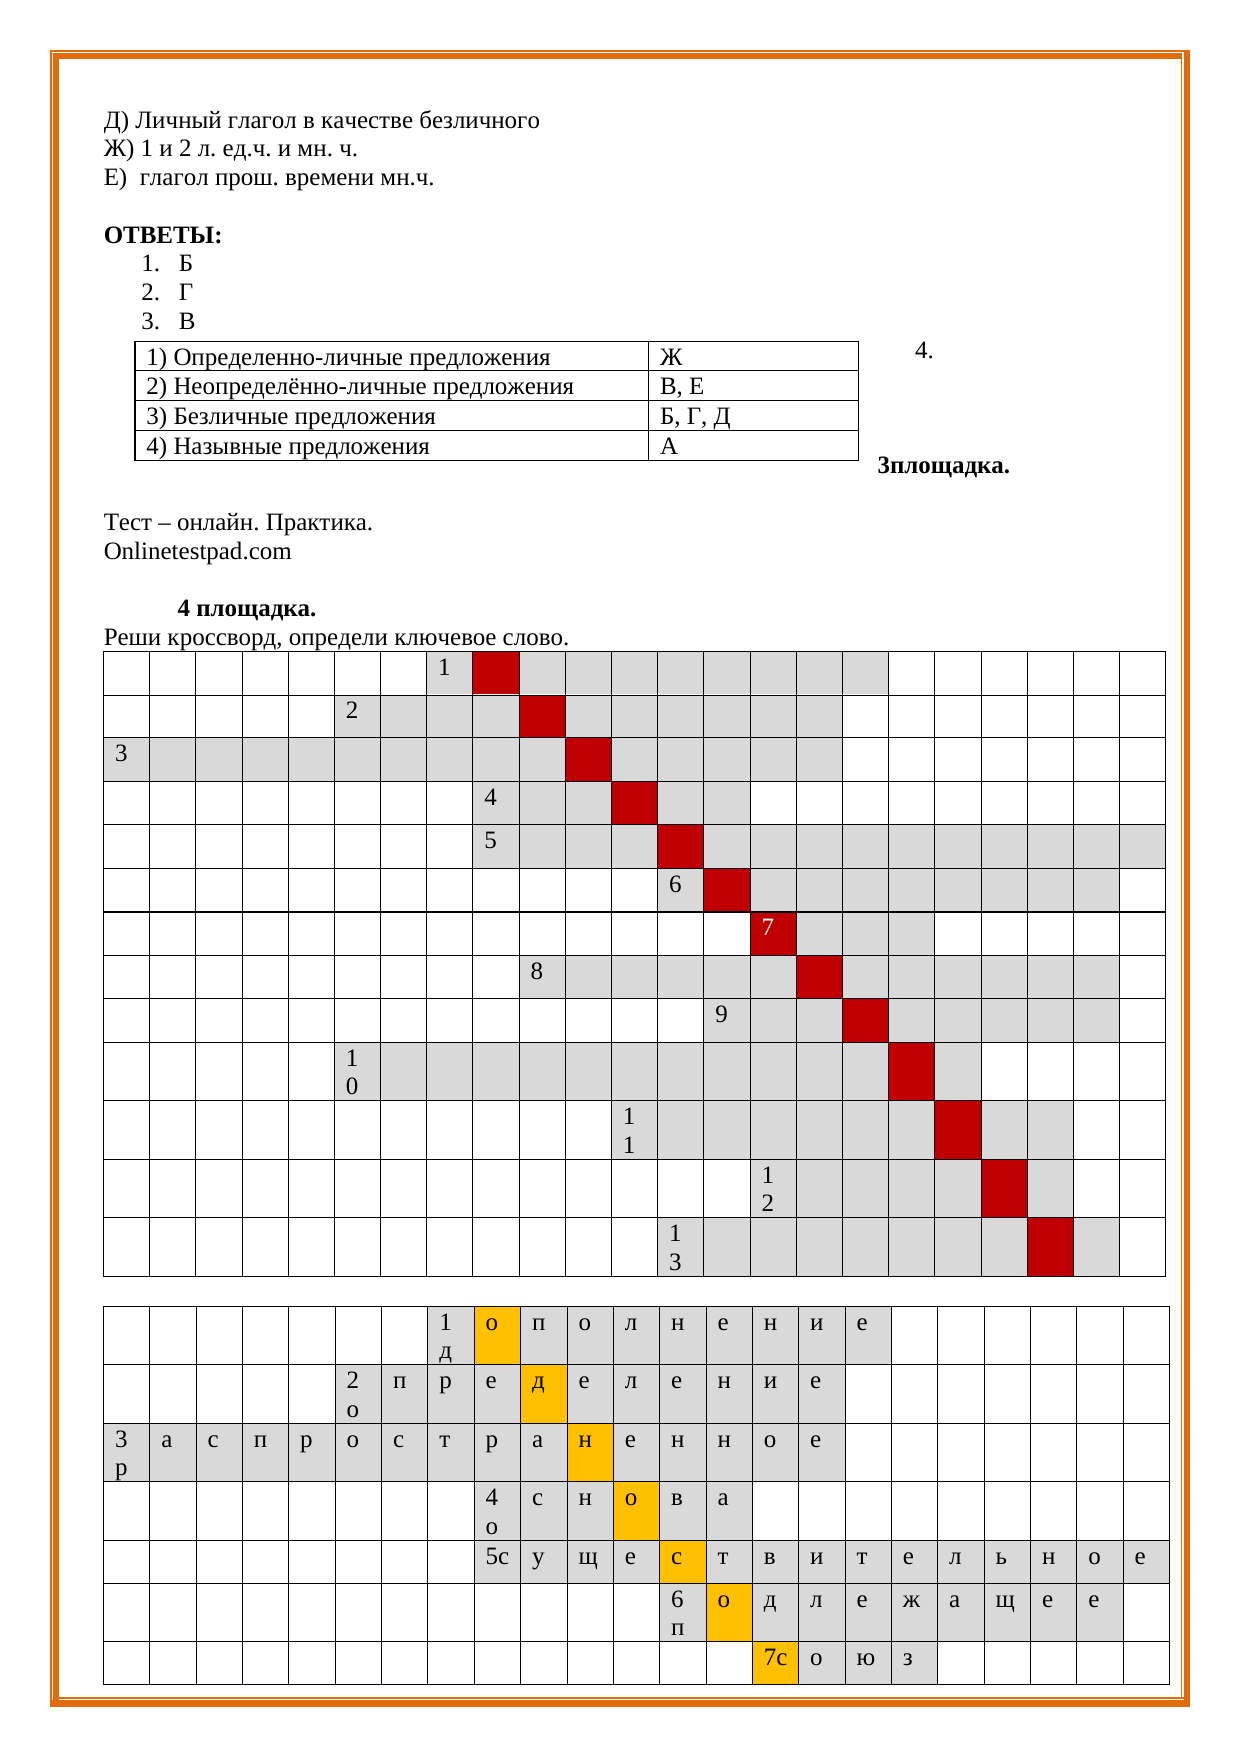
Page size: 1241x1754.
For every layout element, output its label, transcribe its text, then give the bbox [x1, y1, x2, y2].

table_cell л [938, 1541, 984, 1583]
table_cell 5с [475, 1541, 520, 1583]
table_cell [520, 913, 565, 955]
table_cell [566, 782, 611, 824]
table_header [520, 652, 565, 694]
table_cell [889, 1101, 934, 1159]
table_cell [1028, 999, 1073, 1042]
table_header [704, 652, 750, 694]
table_header [382, 1307, 427, 1364]
table_cell [566, 913, 611, 955]
table_cell [889, 869, 934, 911]
table_cell [1074, 1101, 1119, 1159]
table_cell 2о [336, 1365, 381, 1423]
table_header [104, 652, 149, 694]
table_cell [985, 1365, 1030, 1423]
list В [141, 306, 1152, 335]
table_cell [797, 913, 842, 955]
table_cell [566, 869, 611, 911]
table_cell 3 [104, 738, 149, 781]
table_header [150, 652, 195, 694]
table_cell [197, 1584, 242, 1641]
table_cell [935, 956, 981, 998]
table_cell [104, 869, 149, 911]
text Ж) 1 и . ед.ч. и мн. ч. [103, 133, 1152, 162]
table_cell о [753, 1424, 798, 1481]
table_cell [568, 1584, 613, 1641]
table_cell т [707, 1541, 752, 1583]
table_cell [104, 913, 149, 955]
table_cell [336, 1482, 381, 1540]
table_cell [889, 696, 934, 737]
table_cell [381, 1101, 426, 1159]
table_cell [1074, 869, 1119, 911]
table_cell [612, 1218, 657, 1276]
table_cell [1120, 782, 1165, 824]
table_cell а [707, 1482, 752, 1540]
table_cell [427, 1101, 472, 1159]
table_cell [612, 1043, 657, 1100]
table_cell [935, 696, 981, 737]
table_cell [1074, 696, 1119, 737]
table_cell [381, 1160, 426, 1217]
table_cell [935, 913, 981, 955]
table_cell [704, 696, 750, 737]
table_cell [1028, 1160, 1073, 1217]
table_cell [197, 1642, 242, 1684]
table_cell [336, 1584, 381, 1641]
table_cell [1074, 956, 1119, 998]
table_cell [658, 696, 703, 737]
table_cell [243, 696, 288, 737]
table_header [104, 1307, 149, 1364]
table_cell [520, 738, 565, 781]
table_cell [658, 1043, 703, 1100]
table_cell [982, 738, 1027, 781]
table_cell [335, 1101, 380, 1159]
table_cell [243, 825, 288, 868]
table_cell [150, 738, 195, 781]
table_cell [1120, 1218, 1165, 1276]
table_cell [243, 1101, 288, 1159]
table_cell е [1124, 1541, 1169, 1583]
table_cell [196, 999, 242, 1042]
table_cell [751, 869, 796, 911]
table_cell [196, 913, 242, 955]
table_cell [475, 1642, 520, 1684]
table_cell [751, 1218, 796, 1276]
table_cell [658, 1101, 703, 1159]
table_cell [428, 1584, 474, 1641]
table_cell н [568, 1424, 613, 1481]
table_cell [1028, 782, 1073, 824]
table_cell [104, 782, 149, 824]
list Г [141, 277, 1152, 306]
table_cell [660, 1642, 706, 1684]
table_header [335, 652, 380, 694]
table_cell [1124, 1482, 1169, 1540]
table_cell [243, 1160, 288, 1217]
table_cell [1120, 1043, 1165, 1100]
table_cell [427, 782, 472, 824]
table_cell [289, 869, 334, 911]
table_cell щ [985, 1584, 1030, 1641]
table_cell [612, 956, 657, 998]
table_cell [753, 1482, 798, 1540]
table_cell [289, 1642, 335, 1684]
table_cell т [846, 1541, 891, 1583]
table_cell [428, 1642, 474, 1684]
table_cell [1120, 696, 1165, 737]
table_cell [150, 1160, 195, 1217]
table_cell [243, 1642, 288, 1684]
table_cell [335, 825, 380, 868]
table_cell [289, 956, 334, 998]
table_cell о [336, 1424, 381, 1481]
table_cell [704, 1101, 750, 1159]
table_cell [843, 738, 888, 781]
table_cell [1074, 1160, 1119, 1217]
table_cell [889, 738, 934, 781]
table_cell с [660, 1541, 706, 1583]
table_header [935, 652, 981, 694]
table_header [889, 652, 934, 694]
table_cell [612, 696, 657, 737]
table_cell [427, 696, 472, 737]
table_cell [382, 1584, 427, 1641]
table_cell [335, 913, 380, 955]
table_cell [1074, 999, 1119, 1042]
table_cell [751, 825, 796, 868]
table_cell [473, 999, 519, 1042]
table_cell [704, 956, 750, 998]
table_cell [797, 1101, 842, 1159]
table_cell и [753, 1365, 798, 1423]
table_cell в [660, 1482, 706, 1540]
table_cell [1028, 825, 1073, 868]
table_header 1д [428, 1307, 474, 1364]
table_cell [566, 738, 611, 781]
table_cell [658, 913, 703, 955]
table_header [892, 1307, 937, 1364]
table_cell [428, 1482, 474, 1540]
table_cell у [521, 1541, 567, 1583]
table_cell Б, Г, Д [649, 401, 858, 430]
table_cell е [846, 1584, 891, 1641]
table_header н [660, 1307, 706, 1364]
table_cell а [938, 1584, 984, 1641]
table_cell [1031, 1365, 1076, 1423]
table_cell [568, 1642, 613, 1684]
table_cell [150, 1043, 195, 1100]
text Е) глагол прош. времени мн.ч. [103, 162, 1152, 191]
table_cell [150, 696, 195, 737]
table_cell [707, 1642, 752, 1684]
table_cell [658, 1160, 703, 1217]
table_cell п [382, 1365, 427, 1423]
table_cell [1120, 1160, 1165, 1217]
table_cell о [799, 1642, 845, 1684]
table_header [797, 652, 842, 694]
table_cell [892, 1424, 937, 1481]
table_cell 5 [473, 825, 519, 868]
table_cell [985, 1424, 1030, 1481]
text Onlinetestpad.com [103, 536, 1152, 565]
table_cell [938, 1365, 984, 1423]
table_cell [150, 825, 195, 868]
table_cell [473, 869, 519, 911]
table_cell [982, 1043, 1027, 1100]
text Реши кроссворд, определи ключевое слово. [103, 622, 1152, 651]
table_cell [520, 696, 565, 737]
table_cell д [753, 1584, 798, 1641]
table_cell [843, 999, 888, 1042]
table_cell [382, 1541, 427, 1583]
table_cell н [707, 1424, 752, 1481]
table_cell [982, 913, 1027, 955]
table_cell [846, 1482, 891, 1540]
table_cell [982, 1101, 1027, 1159]
table_cell [1124, 1424, 1169, 1481]
table_cell А [649, 431, 858, 460]
table_cell [1077, 1424, 1123, 1481]
table_cell [243, 999, 288, 1042]
table_cell [196, 825, 242, 868]
table_header [243, 652, 288, 694]
table_cell [1077, 1642, 1123, 1684]
table_cell о [707, 1584, 752, 1641]
table_header [612, 652, 657, 694]
table_cell н [568, 1482, 613, 1540]
table_cell [381, 782, 426, 824]
table_cell [150, 1541, 196, 1583]
table_cell [196, 738, 242, 781]
table_cell [381, 696, 426, 737]
table_cell [104, 1541, 149, 1583]
table_cell [196, 869, 242, 911]
table_cell [1077, 1365, 1123, 1423]
table_cell В, Е [649, 371, 858, 400]
table_cell [243, 1043, 288, 1100]
table_cell [427, 1043, 472, 1100]
table_cell е [614, 1424, 659, 1481]
table_cell [892, 1482, 937, 1540]
table_cell [520, 1101, 565, 1159]
table_cell [612, 999, 657, 1042]
table_cell [104, 1101, 149, 1159]
table_cell [1120, 956, 1165, 998]
table_cell [473, 1160, 519, 1217]
table_cell [797, 696, 842, 737]
table_cell [704, 1218, 750, 1276]
table_cell [520, 782, 565, 824]
table_cell [335, 1218, 380, 1276]
table_cell [150, 782, 195, 824]
table_cell [196, 1218, 242, 1276]
table_cell [427, 956, 472, 998]
table_header [938, 1307, 984, 1364]
table_cell 11 [612, 1101, 657, 1159]
table_cell [150, 1101, 195, 1159]
table_cell л [799, 1584, 845, 1641]
table_cell [982, 696, 1027, 737]
table_cell [150, 956, 195, 998]
table_header [289, 652, 334, 694]
table_header н [753, 1307, 798, 1364]
table_cell [1031, 1482, 1076, 1540]
table_cell [889, 1160, 934, 1217]
table_cell е [568, 1365, 613, 1423]
table_cell т [428, 1424, 474, 1481]
table_cell [938, 1482, 984, 1540]
table_header Ж [649, 342, 858, 370]
table_cell [843, 956, 888, 998]
table_cell [704, 1160, 750, 1217]
table_header и [799, 1307, 845, 1364]
table_cell е [660, 1365, 706, 1423]
table_cell [566, 1160, 611, 1217]
table_cell о [614, 1482, 659, 1540]
table_header [197, 1307, 242, 1364]
table_cell [381, 1218, 426, 1276]
table_cell р [475, 1424, 520, 1481]
table_cell р [289, 1424, 335, 1481]
table_cell [520, 999, 565, 1042]
table_cell [566, 1043, 611, 1100]
table_cell н [660, 1424, 706, 1481]
table_cell [521, 1642, 567, 1684]
table_cell [704, 782, 750, 824]
table_cell [150, 869, 195, 911]
table_cell [935, 1160, 981, 1217]
table_cell [289, 782, 334, 824]
table_cell [658, 825, 703, 868]
table_cell [612, 913, 657, 955]
table_cell [336, 1642, 381, 1684]
table_cell [104, 1482, 149, 1540]
table_cell е [892, 1541, 937, 1583]
table_cell [566, 956, 611, 998]
table_cell [612, 782, 657, 824]
table_cell [982, 1160, 1027, 1217]
table_cell [104, 1642, 149, 1684]
table_cell [1074, 1218, 1119, 1276]
table_cell [985, 1482, 1030, 1540]
table_cell [982, 782, 1027, 824]
table_header [196, 652, 242, 694]
list Б [141, 248, 1152, 277]
table_cell [1120, 913, 1165, 955]
table_cell [1074, 738, 1119, 781]
table_cell с [197, 1424, 242, 1481]
table_cell [1028, 738, 1073, 781]
table_cell [704, 913, 750, 955]
table_cell [473, 956, 519, 998]
table_cell е [475, 1365, 520, 1423]
table_cell [843, 1101, 888, 1159]
table_cell [843, 913, 888, 955]
table_cell [935, 738, 981, 781]
table_cell в [753, 1541, 798, 1583]
table_cell с [521, 1482, 567, 1540]
table_cell [243, 1584, 288, 1641]
table_cell [1028, 1101, 1073, 1159]
table_cell [1074, 913, 1119, 955]
table_header 1) Определенно-личные предложения [136, 342, 648, 370]
table_cell ж [892, 1584, 937, 1641]
table_header [1028, 652, 1073, 694]
table_cell [150, 913, 195, 955]
table_cell [843, 1160, 888, 1217]
table_cell 2) Неопределённо-личные предложения [136, 371, 648, 400]
table_cell [243, 1365, 288, 1423]
table_cell п [243, 1424, 288, 1481]
table_cell [889, 782, 934, 824]
table_cell [797, 825, 842, 868]
table_cell [427, 738, 472, 781]
table_cell [1120, 825, 1165, 868]
table_cell [935, 999, 981, 1042]
table_cell [1074, 825, 1119, 868]
table_cell [197, 1541, 242, 1583]
table_cell [197, 1482, 242, 1540]
table_header [289, 1307, 335, 1364]
table_cell [892, 1365, 937, 1423]
table_cell [243, 1541, 288, 1583]
table_header о [568, 1307, 613, 1364]
table_cell [473, 1043, 519, 1100]
table_cell ю [846, 1642, 891, 1684]
table_cell [704, 1043, 750, 1100]
table_cell о [1077, 1541, 1123, 1583]
table_cell [520, 869, 565, 911]
table_cell [428, 1541, 474, 1583]
table_cell [289, 696, 334, 737]
table_cell [1028, 696, 1073, 737]
table_cell [612, 1160, 657, 1217]
table_cell 7с [753, 1642, 798, 1684]
table_cell 10 [335, 1043, 380, 1100]
table_cell [289, 1218, 334, 1276]
table_cell [797, 956, 842, 998]
text ОТВЕТЫ: [103, 220, 1152, 248]
table_cell [243, 782, 288, 824]
table_cell [982, 869, 1027, 911]
table_cell [612, 869, 657, 911]
table_cell [935, 1218, 981, 1276]
table_cell [104, 1160, 149, 1217]
table_header [658, 652, 703, 694]
table_header [751, 652, 796, 694]
table_cell [797, 738, 842, 781]
table_cell а [521, 1424, 567, 1481]
table_cell [938, 1424, 984, 1481]
table_cell [1031, 1424, 1076, 1481]
table_cell [104, 999, 149, 1042]
table_header [985, 1307, 1030, 1364]
table_cell [1028, 956, 1073, 998]
table_cell [843, 696, 888, 737]
table_cell [196, 1160, 242, 1217]
table_cell [566, 1101, 611, 1159]
table_cell [797, 999, 842, 1042]
table_header о [475, 1307, 520, 1364]
table_cell [335, 999, 380, 1042]
table_header [1031, 1307, 1076, 1364]
table_cell [1120, 869, 1165, 911]
table_cell [289, 1584, 335, 1641]
table_cell [289, 1482, 335, 1540]
table_cell [614, 1584, 659, 1641]
table_cell [150, 1482, 196, 1540]
table_cell [381, 956, 426, 998]
table_cell е [799, 1424, 845, 1481]
table_cell [520, 1160, 565, 1217]
table_cell [520, 1218, 565, 1276]
table_cell [889, 825, 934, 868]
table_cell [289, 1043, 334, 1100]
table_cell [381, 738, 426, 781]
table_cell с [382, 1424, 427, 1481]
table_cell [1120, 738, 1165, 781]
table_cell [196, 696, 242, 737]
table_cell [935, 1101, 981, 1159]
table_cell [381, 913, 426, 955]
table_cell [289, 1101, 334, 1159]
table_cell [1028, 913, 1073, 955]
table_cell з [892, 1642, 937, 1684]
table_cell е [799, 1365, 845, 1423]
table_cell [751, 738, 796, 781]
table_header [381, 652, 426, 694]
table_cell [381, 1043, 426, 1100]
table_cell [797, 1043, 842, 1100]
table_cell [612, 825, 657, 868]
table_header [1120, 652, 1165, 694]
table_cell [985, 1642, 1030, 1684]
table_cell [196, 782, 242, 824]
table_header [982, 652, 1027, 694]
table_cell [658, 782, 703, 824]
table_cell [150, 1218, 195, 1276]
table_header [566, 652, 611, 694]
table_cell 6п [660, 1584, 706, 1641]
table_cell [1028, 1043, 1073, 1100]
table_cell [243, 869, 288, 911]
table_cell н [1031, 1541, 1076, 1583]
table_cell [889, 913, 934, 955]
table_cell [566, 1218, 611, 1276]
table_cell [521, 1584, 567, 1641]
table_cell [427, 999, 472, 1042]
table_cell [150, 999, 195, 1042]
table_cell л [614, 1365, 659, 1423]
table_cell [382, 1642, 427, 1684]
table_cell [843, 782, 888, 824]
table_cell [336, 1541, 381, 1583]
table_cell [843, 869, 888, 911]
table_cell [335, 738, 380, 781]
table_cell [797, 869, 842, 911]
table_cell [843, 1043, 888, 1100]
table_cell [982, 956, 1027, 998]
table_cell р [428, 1365, 474, 1423]
table_cell [614, 1642, 659, 1684]
table_cell ь [985, 1541, 1030, 1583]
table_cell [1028, 869, 1073, 911]
table_cell [104, 825, 149, 868]
table_cell а [150, 1424, 196, 1481]
table_cell [335, 956, 380, 998]
table_cell [704, 825, 750, 868]
table_cell [935, 869, 981, 911]
table_cell [197, 1365, 242, 1423]
table_cell [243, 913, 288, 955]
table_cell [751, 1043, 796, 1100]
table_cell д [521, 1365, 567, 1423]
table_cell [427, 825, 472, 868]
table_cell [243, 956, 288, 998]
text Тест – онлайн. Практика. [103, 507, 1152, 536]
table_cell [612, 738, 657, 781]
table_cell [1124, 1365, 1169, 1423]
text 3площадка. [103, 450, 1152, 478]
table_cell [751, 999, 796, 1042]
table_cell 8 [520, 956, 565, 998]
table_cell [1124, 1642, 1169, 1684]
table_cell [196, 1043, 242, 1100]
table_header 1 [427, 652, 472, 694]
table_cell 4) Назывные предложения [136, 431, 648, 460]
table_cell [704, 869, 750, 911]
table_cell е [1077, 1584, 1123, 1641]
table_cell [889, 956, 934, 998]
table_cell [982, 825, 1027, 868]
table_cell щ [568, 1541, 613, 1583]
table_cell [104, 1218, 149, 1276]
table_cell [1031, 1642, 1076, 1684]
table_cell [799, 1482, 845, 1540]
table_cell е [614, 1541, 659, 1583]
table_cell [381, 825, 426, 868]
table_cell [1120, 1101, 1165, 1159]
table_cell [104, 696, 149, 737]
table_cell [473, 1101, 519, 1159]
table_cell 4о [475, 1482, 520, 1540]
table_cell [520, 825, 565, 868]
text Д) Личный глагол в качестве безличного [103, 105, 1152, 133]
table_cell [566, 696, 611, 737]
table_cell [243, 738, 288, 781]
table_header п [521, 1307, 567, 1364]
table_cell [289, 825, 334, 868]
table_cell [335, 1160, 380, 1217]
table_cell [381, 869, 426, 911]
table_cell [938, 1642, 984, 1684]
table_cell [289, 1160, 334, 1217]
table_header е [707, 1307, 752, 1364]
table_cell [566, 999, 611, 1042]
table_header [1124, 1307, 1169, 1364]
table_cell [520, 1043, 565, 1100]
table_cell 3) Безличные предложения [136, 401, 648, 430]
table_cell и [799, 1541, 845, 1583]
table_cell [150, 1584, 196, 1641]
table_cell [104, 956, 149, 998]
table_cell [289, 738, 334, 781]
table_cell н [707, 1365, 752, 1423]
table_cell [150, 1365, 196, 1423]
table_cell [335, 869, 380, 911]
table_header [243, 1307, 288, 1364]
table_cell [289, 1365, 335, 1423]
table_cell [473, 913, 519, 955]
table_cell [427, 1218, 472, 1276]
table_cell 13 [658, 1218, 703, 1276]
table_cell [104, 1365, 149, 1423]
table_header е [846, 1307, 891, 1364]
table_header [843, 652, 888, 694]
table_cell 2 [335, 696, 380, 737]
table_cell [473, 738, 519, 781]
table_cell е [1031, 1584, 1076, 1641]
table_cell [243, 1218, 288, 1276]
table_cell [427, 913, 472, 955]
table_cell 7 [751, 913, 796, 955]
table_cell [843, 825, 888, 868]
table_cell [1077, 1482, 1123, 1540]
table_cell [797, 1160, 842, 1217]
table_cell [289, 999, 334, 1042]
table_cell [889, 999, 934, 1042]
table_cell [889, 1043, 934, 1100]
table_cell [150, 1642, 196, 1684]
table_cell [289, 913, 334, 955]
table_cell [335, 782, 380, 824]
table_header [336, 1307, 381, 1364]
table_cell 9 [704, 999, 750, 1042]
table_cell [1028, 1218, 1073, 1276]
table_cell [289, 1541, 335, 1583]
table_cell 3р [104, 1424, 149, 1481]
table_cell [475, 1584, 520, 1641]
table_cell [104, 1584, 149, 1641]
table_cell [473, 696, 519, 737]
table_header [150, 1307, 196, 1364]
table_cell [658, 999, 703, 1042]
table_cell [846, 1365, 891, 1423]
table_cell [473, 1218, 519, 1276]
table_cell [982, 999, 1027, 1042]
table_cell [427, 869, 472, 911]
table_cell 12 [751, 1160, 796, 1217]
table_cell [381, 999, 426, 1042]
table_cell [658, 738, 703, 781]
table_cell [658, 956, 703, 998]
table_cell [566, 825, 611, 868]
table_cell [846, 1424, 891, 1481]
table_cell [751, 782, 796, 824]
table_cell [751, 1101, 796, 1159]
table_cell [243, 1482, 288, 1540]
table_cell [1074, 1043, 1119, 1100]
table_cell [104, 1043, 149, 1100]
table_cell [704, 738, 750, 781]
table_cell [1120, 999, 1165, 1042]
table_cell 4 [473, 782, 519, 824]
table_cell [889, 1218, 934, 1276]
table_cell [982, 1218, 1027, 1276]
table_header [473, 652, 519, 694]
table_cell [196, 956, 242, 998]
table_cell [935, 782, 981, 824]
table_cell 6 [658, 869, 703, 911]
table_cell [1124, 1584, 1169, 1641]
table_cell [751, 956, 796, 998]
table_cell [427, 1160, 472, 1217]
table_cell [935, 825, 981, 868]
text 4 площадка. [103, 593, 1152, 622]
table_cell [196, 1101, 242, 1159]
table_header [1077, 1307, 1123, 1364]
table_cell [751, 696, 796, 737]
table_cell [797, 782, 842, 824]
table_cell [1074, 782, 1119, 824]
table_cell [843, 1218, 888, 1276]
table_cell [797, 1218, 842, 1276]
table_cell [935, 1043, 981, 1100]
table_cell [382, 1482, 427, 1540]
table_header л [614, 1307, 659, 1364]
table_header [1074, 652, 1119, 694]
